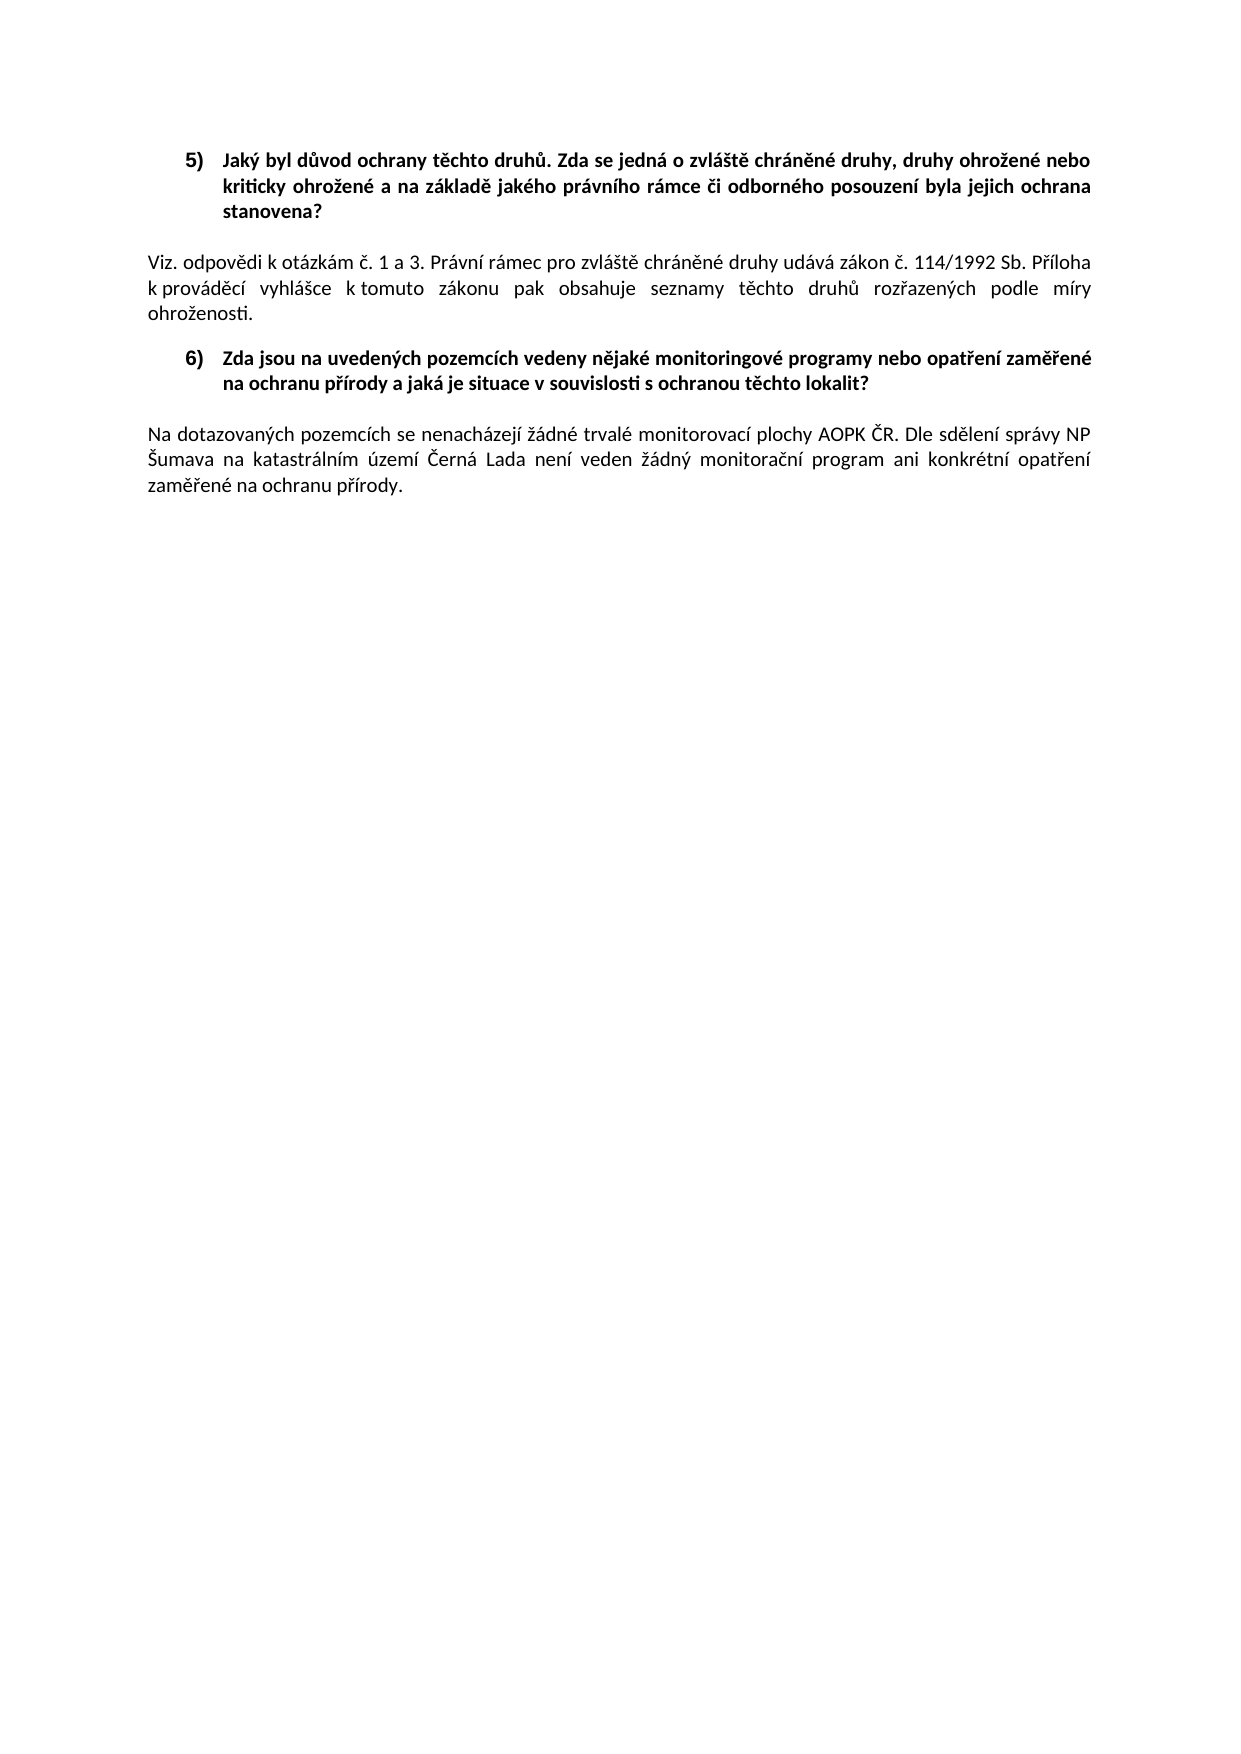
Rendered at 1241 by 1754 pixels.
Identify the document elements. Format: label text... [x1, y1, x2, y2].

list Jaký byl důvod ochrany těchto druhů. Zda se jedná o zvláště chráněné druhy, druhy ohrožené nebo kriticky ohrožené a na základě jakého právního rámce či odborného posouzení byla jejich ochrana stanovena? [185, 148, 1093, 224]
list Zda jsou na uvedených pozemcích vedeny nějaké monitoringové programy nebo opatření zaměřené na ochranu přírody a jaká je situace v souvislosti s ochranou těchto lokalit? [185, 345, 1093, 396]
text Viz. odpovědi k otázkám č. 1 a 3. Právní rámec pro zvláště chráněné druhy udává zákon č. 114/1992 Sb. Příloha k prováděcí vyhlášce k tomuto zákonu pak obsahuje seznamy těchto druhů rozřazených podle míry ohroženosti. [148, 249, 1093, 326]
text Na dotazovaných pozemcích se nenacházejí žádné trvalé monitorovací plochy AOPK ČR. Dle sdělení správy NP Šumava na katastrálním území Černá Lada není veden žádný monitorační program ani konkrétní opatření zaměřené na ochranu přírody. [148, 421, 1093, 497]
